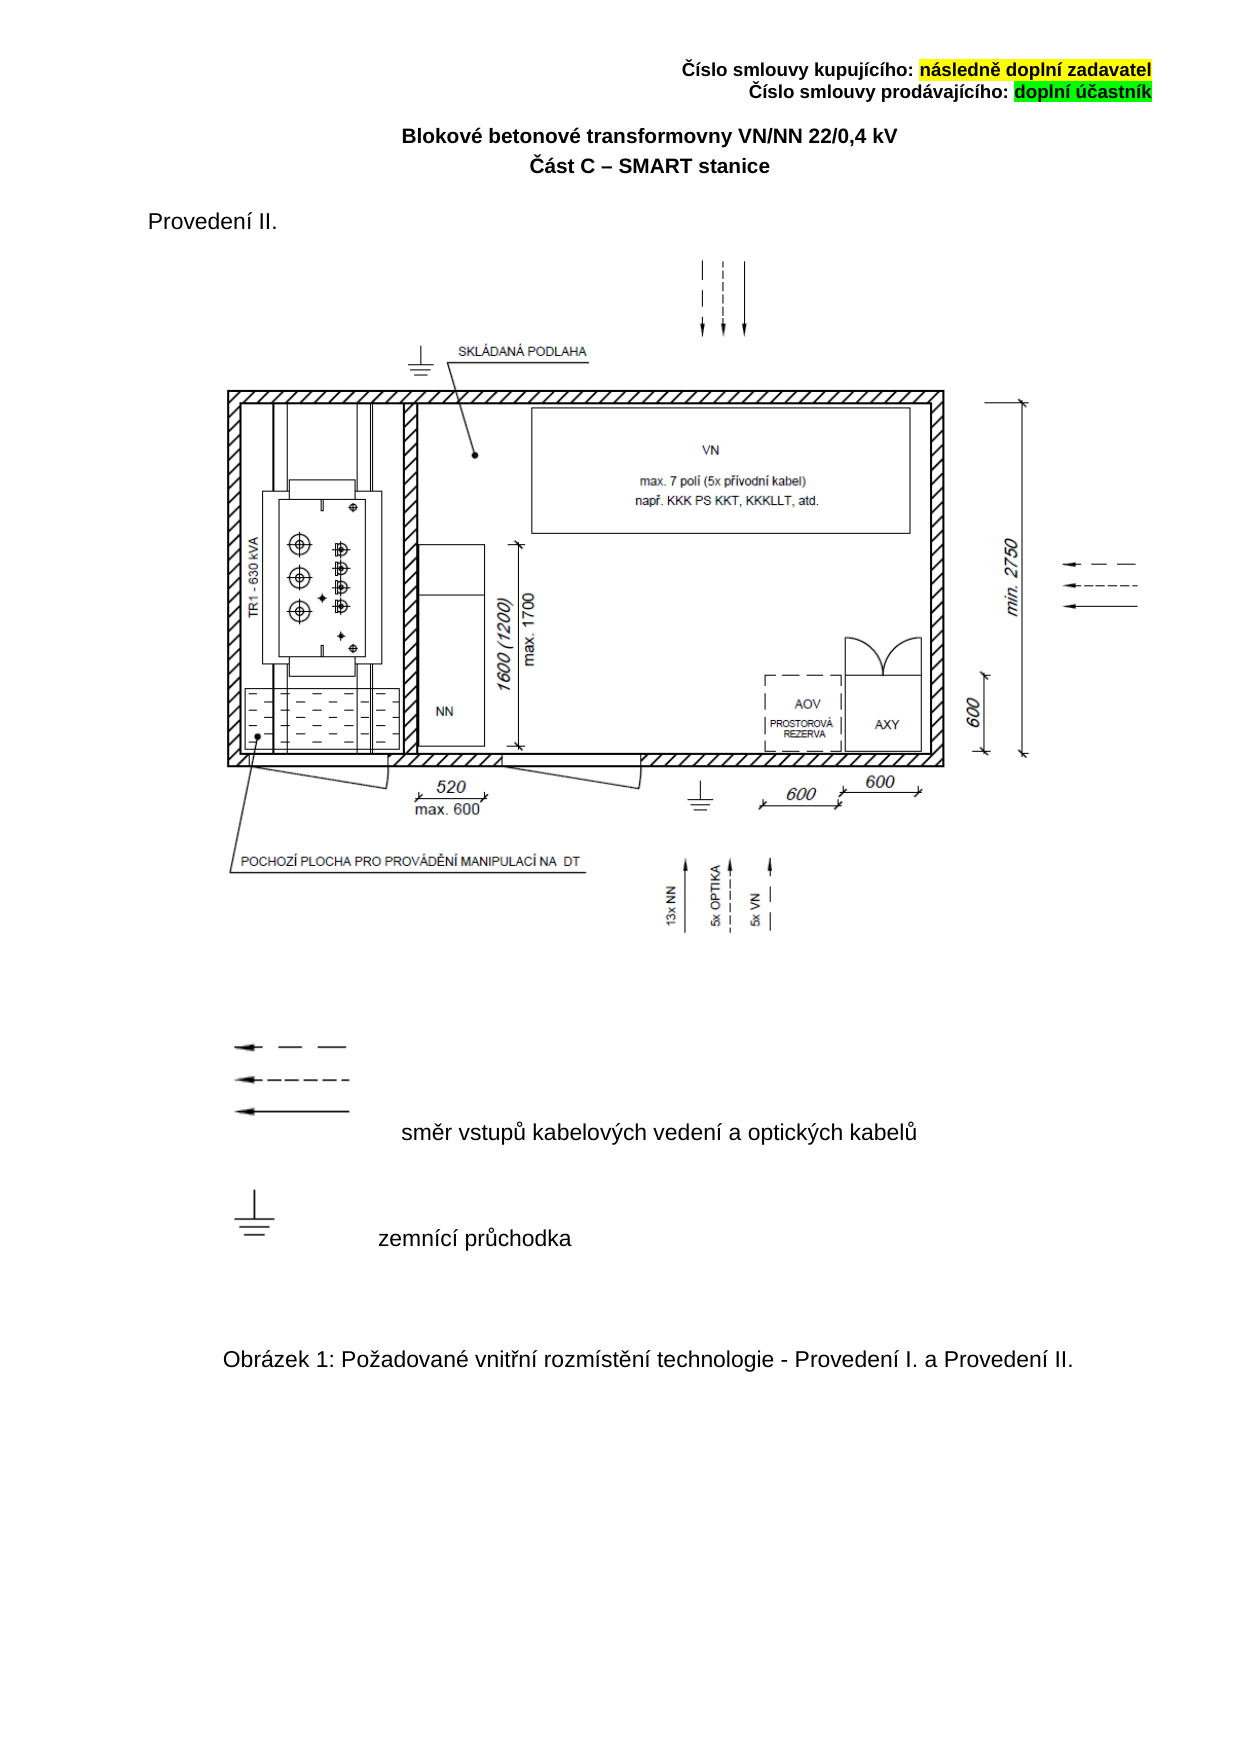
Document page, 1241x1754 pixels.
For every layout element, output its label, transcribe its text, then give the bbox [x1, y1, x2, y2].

picture [222, 1012, 370, 1141]
picture [147, 247, 1152, 940]
list směr vstupů kabelových vedení a optických kabelů [223, 1013, 1152, 1145]
text Provedení II. [148, 208, 1152, 234]
picture [222, 1179, 289, 1247]
list Obrázek 1: Požadované vnitřní rozmístění technologie - Provedení I. a Provedení II. [223, 1346, 1152, 1372]
list zemnící průchodka [223, 1179, 1152, 1251]
